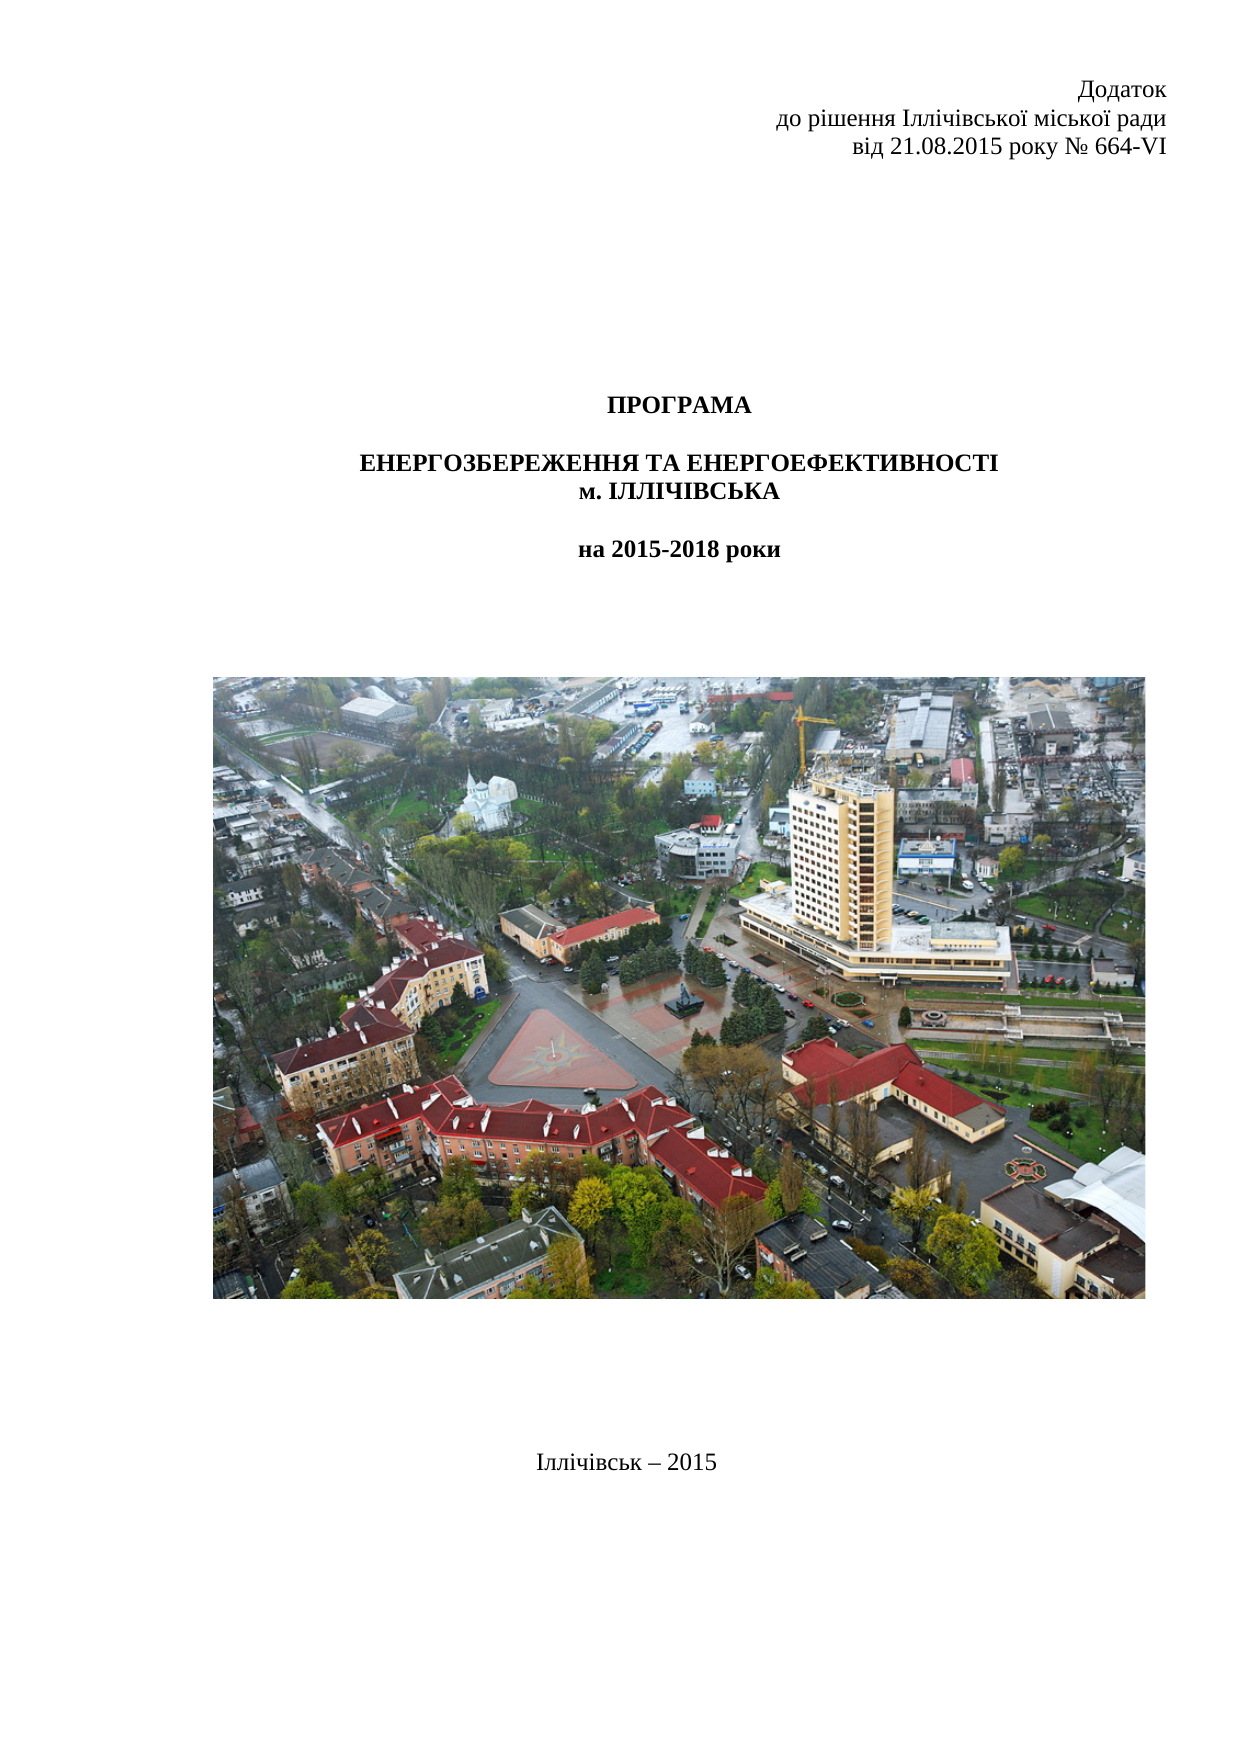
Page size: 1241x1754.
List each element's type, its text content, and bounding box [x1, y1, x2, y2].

text ПРОГРАМА [118, 390, 1167, 419]
text Додаток [118, 74, 1167, 103]
text ЕНЕРГОЗБЕРЕЖЕННЯ ТА ЕНЕРГОЕФЕКТИВНОСТІ [118, 448, 1167, 476]
picture [213, 677, 1146, 1299]
text м. ІЛЛІЧІВСЬКА [118, 476, 1167, 505]
text до рішення Іллічівської міської ради [118, 103, 1167, 131]
text від 21.08.2015 року № 664-VI [118, 131, 1167, 160]
text на 2015-2018 роки [118, 534, 1167, 563]
text Іллічівськ – 2015 [118, 1447, 1167, 1476]
